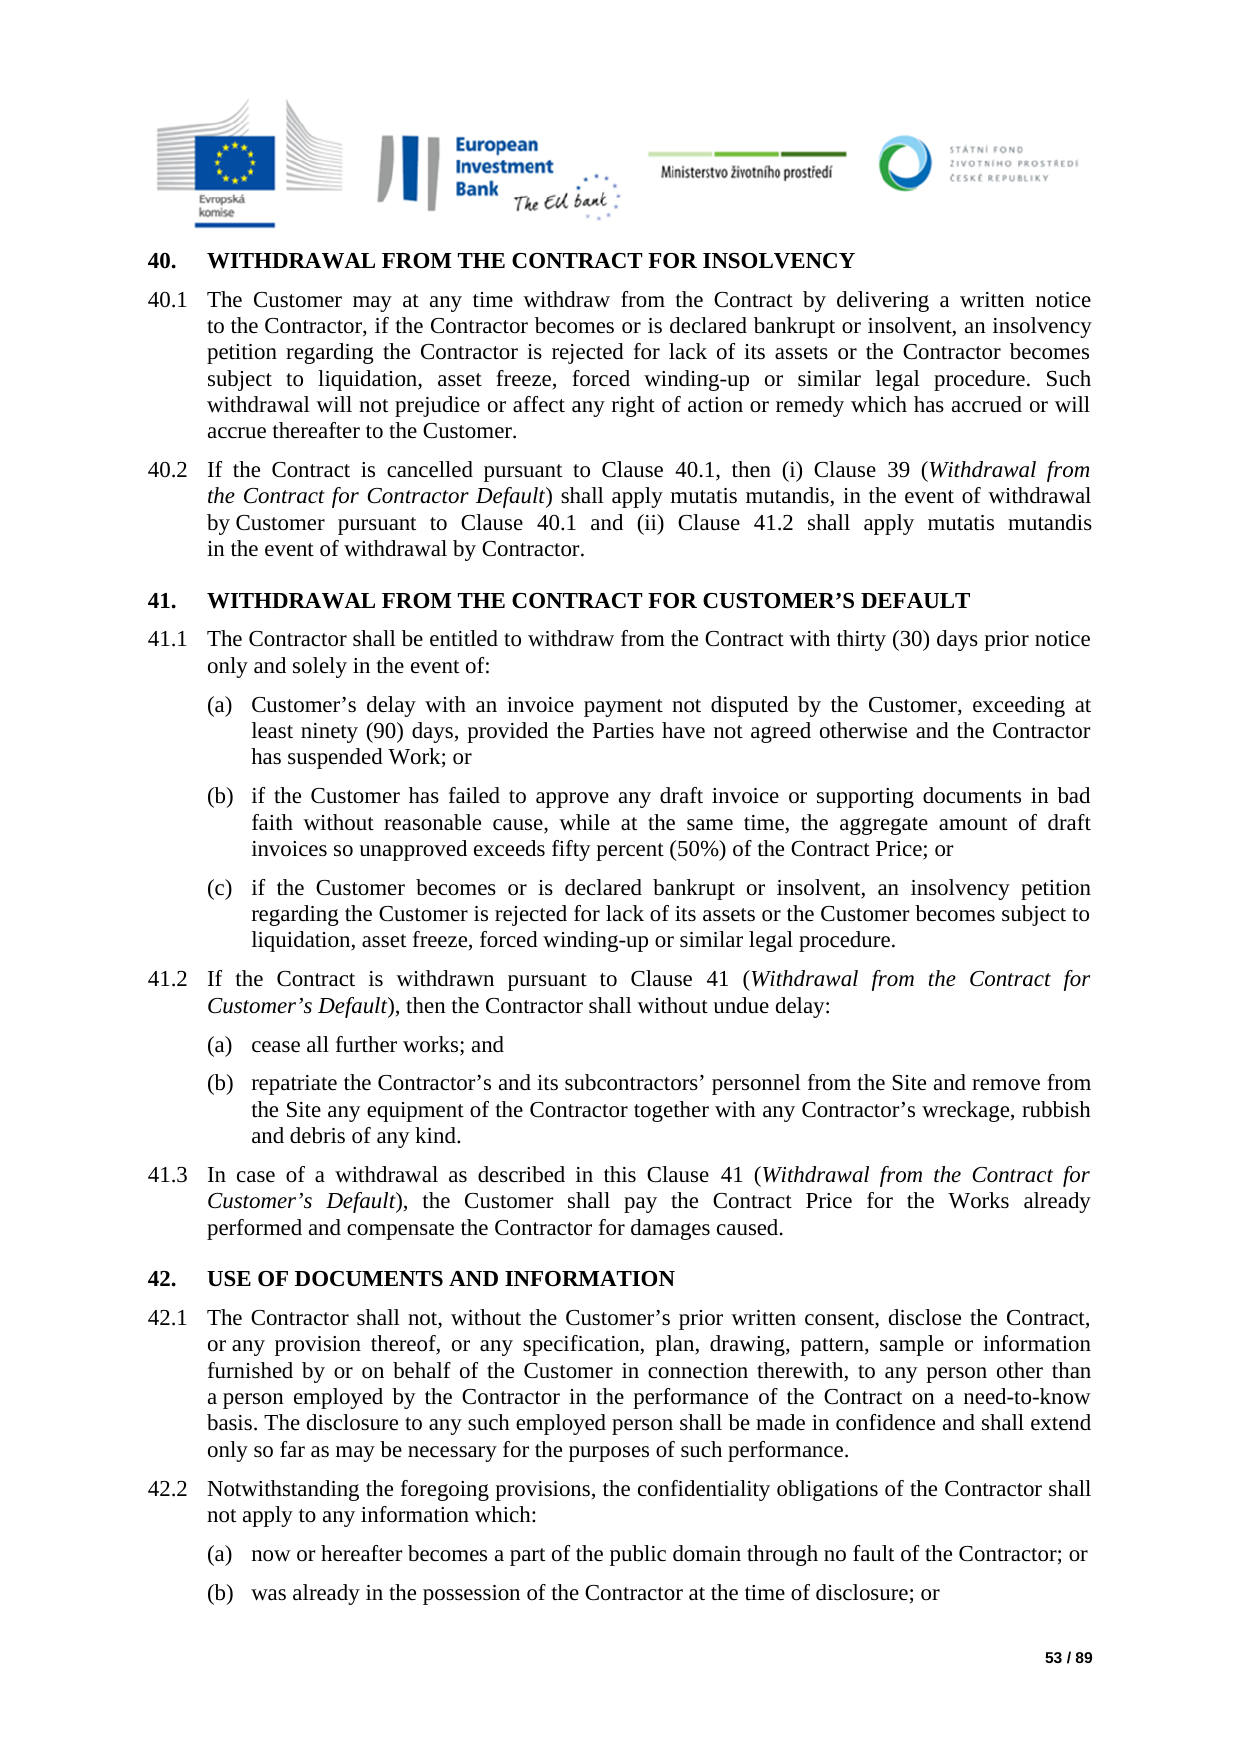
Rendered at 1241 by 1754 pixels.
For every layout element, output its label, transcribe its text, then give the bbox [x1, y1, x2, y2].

text The Contractor shall not, without the Customer’s prior written consent, disclose the Contract, or any provision thereof, or any specification, plan, drawing, pattern, sample or information furnished by or on behalf of the Customer in connection therewith, to any person other than a person employed by the Contractor in the performance of the Contract on a need-to-know basis. The disclosure to any such employed person shall be made in confidence and shall extend only so far as may be necessary for the purposes of such performance. [148, 1304, 1092, 1462]
text repatriate the Contractor’s and its subcontractors’ personnel from the Site and remove from the Site any equipment of the Contractor together with any Contractor’s wreckage, rubbish and debris of any kind. [207, 1069, 1092, 1148]
text WITHDRAWAL FROM THE CONTRACT FOR CUSTOMER’S DEFAULT [148, 587, 1092, 613]
text If the Contract is cancelled pursuant to Clause 40.1, then (i) Clause 39 (Withdrawal from the Contract for Contractor Default) shall apply mutatis mutandis, in the event of withdrawal by Customer pursuant to Clause 40.1 and (ii) Clause 41.2 shall apply mutatis mutandis in the event of withdrawal by Contractor. [148, 456, 1092, 562]
text WITHDRAWAL FROM THE CONTRACT FOR INSOLVENCY [148, 247, 1092, 273]
picture [147, 87, 1093, 235]
text The Contractor shall be entitled to withdraw from the Contract with thirty (30) days prior notice only and solely in the event of: [148, 626, 1092, 678]
text If the Contract is withdrawn pursuant to Clause 41 (Withdrawal from the Contract for Customer’s Default), then the Contractor shall without undue delay: [148, 965, 1092, 1018]
text In case of a withdrawal as described in this Clause 41 (Withdrawal from the Contract for Customer’s Default), the Customer shall pay the Contract Price for the Works already performed and compensate the Contractor for damages caused. [148, 1161, 1092, 1240]
text cease all further works; and [207, 1031, 1092, 1057]
text if the Customer has failed to approve any draft invoice or supporting documents in bad faith without reasonable cause, while at the same time, the aggregate amount of draft invoices so unapproved exceeds fifty percent (50%) of the Contract Price; or [207, 782, 1092, 861]
text USE OF DOCUMENTS AND INFORMATION [148, 1265, 1092, 1291]
text Notwithstanding the foregoing provisions, the confidentiality obligations of the Contractor shall not apply to any information which: [148, 1474, 1092, 1527]
text The Customer may at any time withdraw from the Contract by delivering a written notice to the Contractor, if the Contractor becomes or is declared bankrupt or insolvent, an insolvency petition regarding the Contractor is rejected for lack of its assets or the Contractor becomes subject to liquidation, asset freeze, forced winding-up or similar legal procedure. Such withdrawal will not prejudice or affect any right of action or remedy which has accrued or will accrue thereafter to the Customer. [148, 286, 1092, 444]
text Customer’s delay with an invoice payment not disputed by the Customer, exceeding at least ninety (90) days, provided the Parties have not agreed otherwise and the Contractor has suspended Work; or [207, 691, 1092, 770]
text if the Customer becomes or is declared bankrupt or insolvent, an insolvency petition regarding the Customer is rejected for lack of its assets or the Customer becomes subject to liquidation, asset freeze, forced winding-up or similar legal procedure. [207, 874, 1092, 953]
text now or hereafter becomes a part of the public domain through no fault of the Contractor; or [207, 1540, 1092, 1566]
text was already in the possession of the Contractor at the time of disclosure; or [207, 1579, 1092, 1605]
